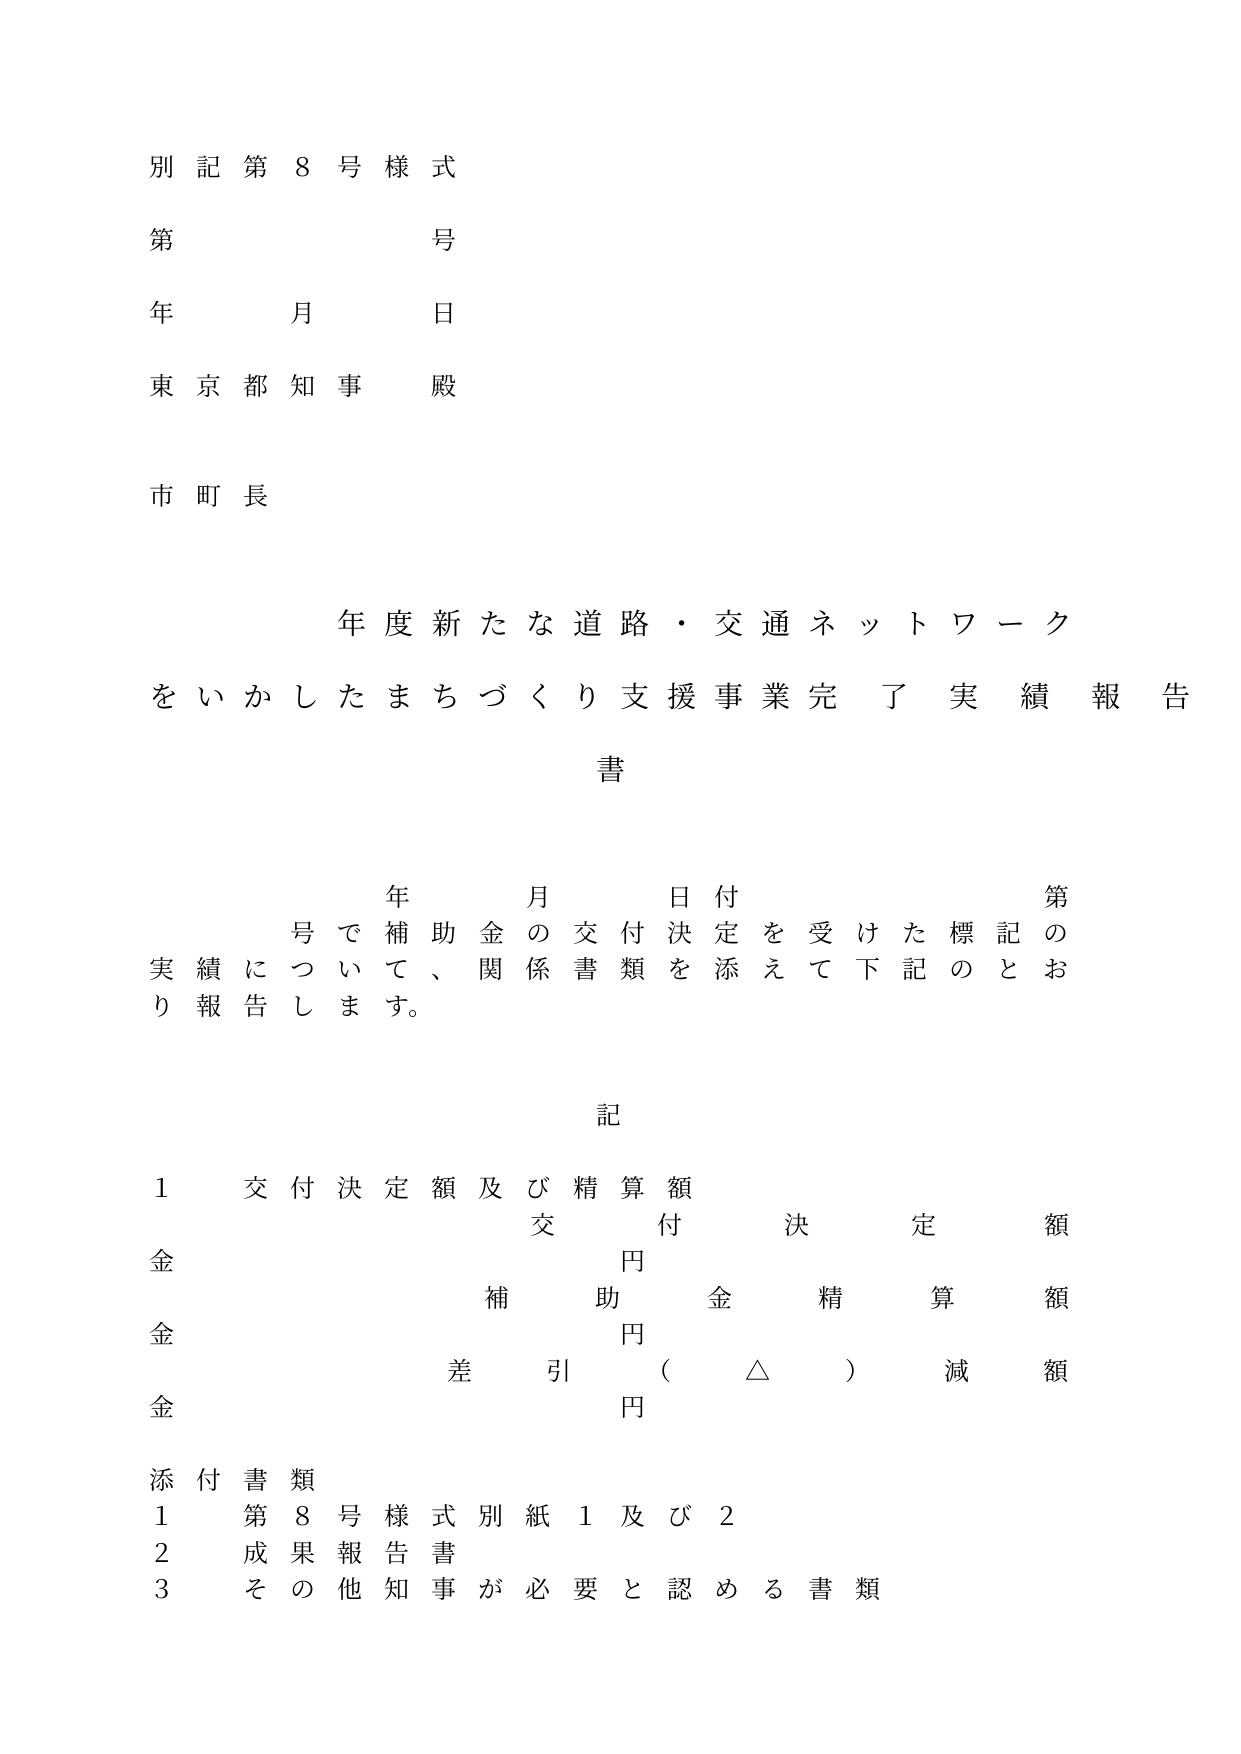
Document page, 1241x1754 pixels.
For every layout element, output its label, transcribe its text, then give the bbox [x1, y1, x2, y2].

text 第 号 [149, 184, 1091, 257]
text 平成３０年度新たな道路・交通ネットワークをいかしたまちづくり支援事業完了実績報告書 [149, 585, 1091, 804]
text 年 月 日 [149, 257, 1091, 330]
text 東京都知事 殿 [149, 367, 1091, 403]
text 別記第８号様式 [149, 148, 1091, 184]
text １ 交付決定額及び精算額 [149, 1169, 1091, 1205]
text 補助金精算額 金 円 [149, 1278, 1091, 1351]
text 添付書類 [149, 1460, 1091, 1497]
text 市町長 [149, 439, 1091, 512]
subtitle 記 [149, 1096, 1091, 1132]
text １ 第８号様式別紙１及び２ [149, 1497, 1091, 1533]
text 平成３０年１０月１０日付３０ 第０００号で補助金の交付決定を受けた標記の実績について、関係書類を添えて下記のとおり報告します。 [149, 877, 1091, 1023]
text ３ その他知事が必要と認める書類 [149, 1570, 1091, 1606]
text 交付決定額 金 円 [149, 1205, 1091, 1278]
text ２ 成果報告書 [149, 1533, 1091, 1570]
text 差引（△）減額 金 円 [149, 1351, 1091, 1424]
